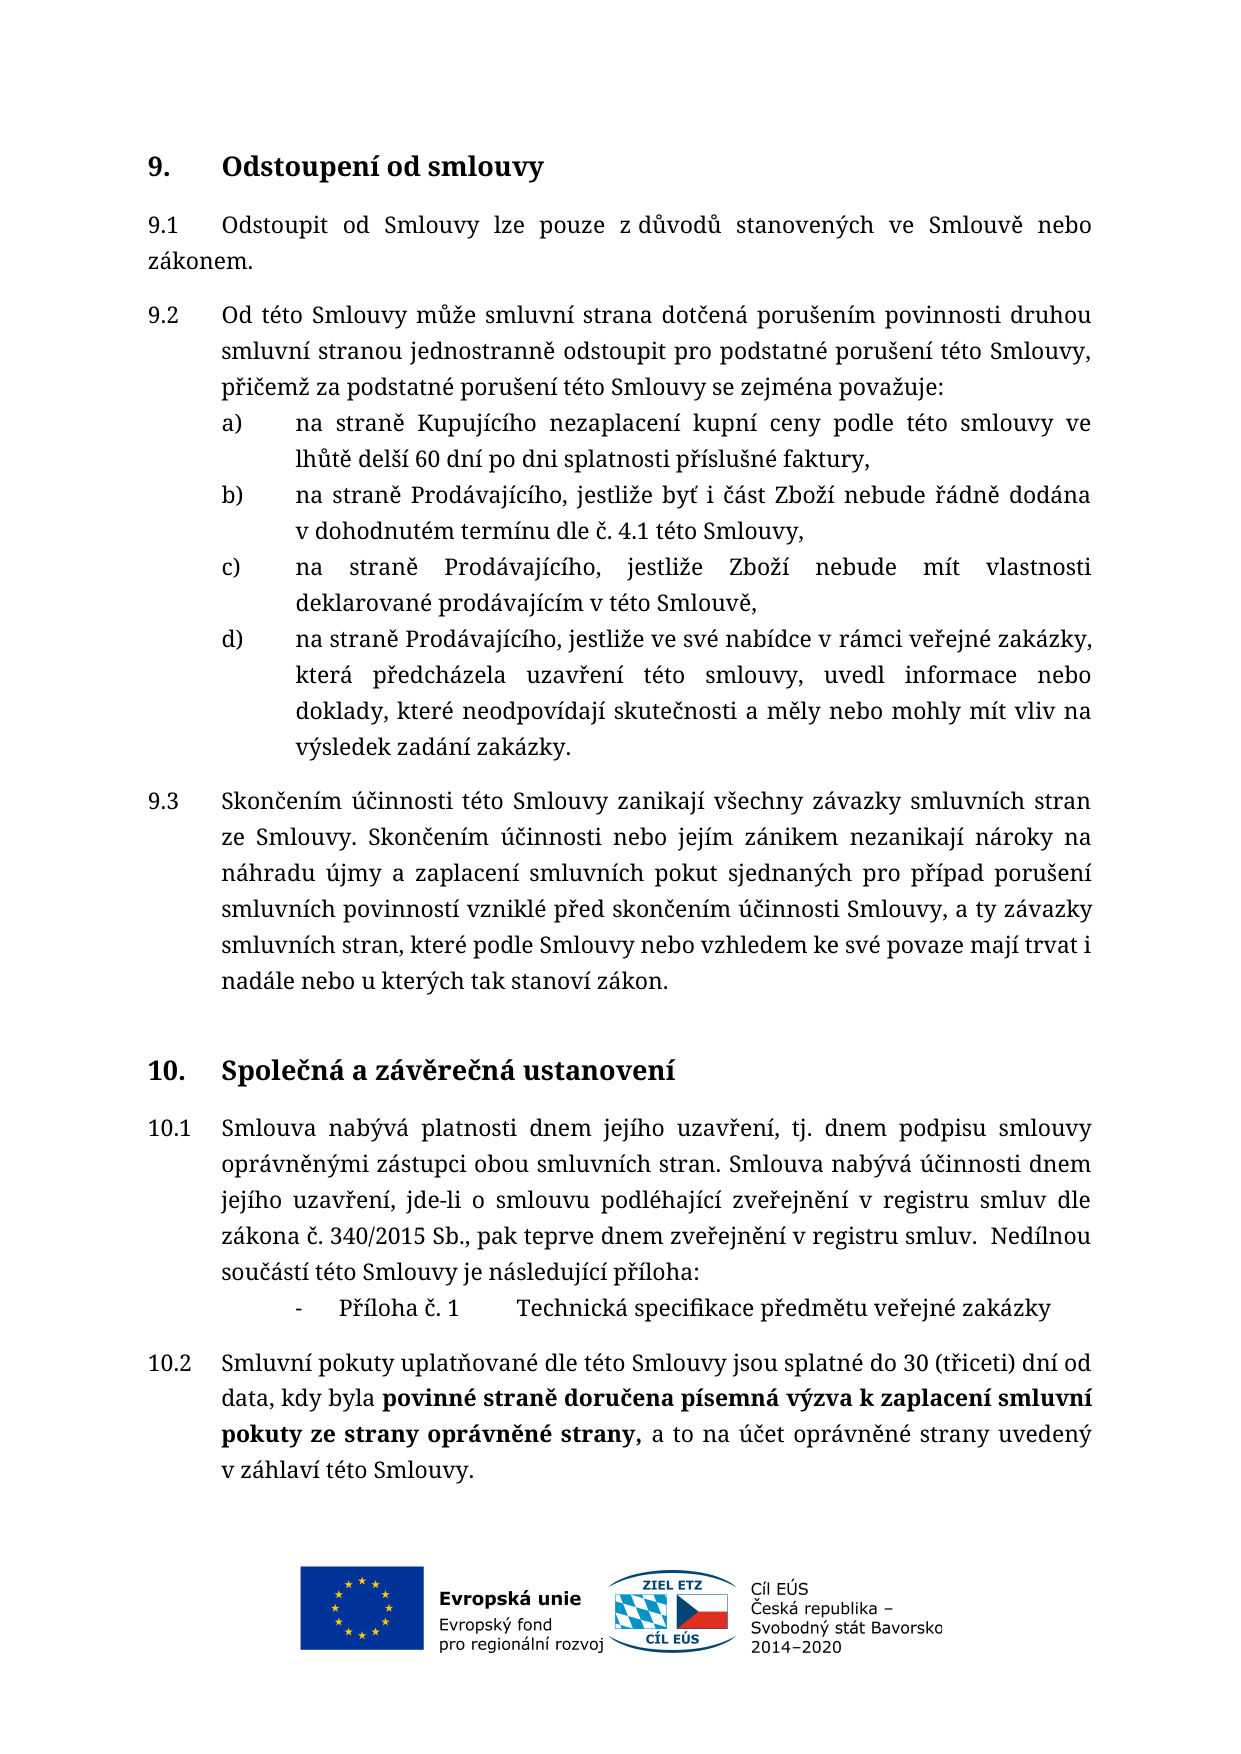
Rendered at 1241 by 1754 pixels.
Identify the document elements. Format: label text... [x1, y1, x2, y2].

list na straně Prodávajícího, jestliže ve své nabídce v rámci veřejné zakázky, která předcházela uzavření této smlouvy, uvedl informace nebo doklady, které neodpovídají skutečnosti a měly nebo mohly mít vliv na výsledek zadání zakázky. [221, 623, 1093, 762]
text 9.2 Od této Smlouvy může smluvní strana dotčená porušením povinnosti druhou smluvní stranou jednostranně odstoupit pro podstatné porušení této Smlouvy, přičemž za podstatné porušení této Smlouvy se zejména považuje: [148, 299, 1093, 402]
list na straně Kupujícího nezaplacení kupní ceny podle této smlouvy ve lhůtě delší 60 dní po dni splatnosti příslušné faktury, [221, 407, 1093, 474]
picture [298, 1564, 943, 1653]
text 9.1 Odstoupit od Smlouvy lze pouze z důvodů stanovených ve Smlouvě nebo zákonem. [148, 209, 1093, 276]
list Příloha č. 1 Technická specifikace předmětu veřejné zakázky [295, 1292, 1093, 1323]
list na straně Prodávajícího, jestliže Zboží nebude mít vlastnosti deklarované prodávajícím v této Smlouvě, [221, 551, 1093, 618]
text 10. Společná a závěrečná ustanovení [148, 1051, 1093, 1088]
text 10.2 Smluvní pokuty uplatňované dle této Smlouvy jsou splatné do 30 (třiceti) dní od data, kdy byla povinné straně doručena písemná výzva k zaplacení smluvní pokuty ze strany oprávněné strany, a to na účet oprávněné strany uvedený v záhlaví této Smlouvy. [148, 1346, 1093, 1486]
text 9.3 Skončením účinnosti této Smlouvy zanikají všechny závazky smluvních stran ze Smlouvy. Skončením účinnosti nebo jejím zánikem nezanikají nároky na náhradu újmy a zaplacení smluvních pokut sjednaných pro případ porušení smluvních povinností vzniklé před skončením účinnosti Smlouvy, a ty závazky smluvních stran, které podle Smlouvy nebo vzhledem ke své povaze mají trvat i nadále nebo u kterých tak stanoví zákon. [148, 785, 1093, 996]
text 9. Odstoupení od smlouvy [148, 148, 1093, 184]
text 10.1 Smlouva nabývá platnosti dnem jejího uzavření, tj. dnem podpisu smlouvy oprávněnými zástupci obou smluvních stran. Smlouva nabývá účinnosti dnem jejího uzavření, jde-li o smlouvu podléhající zveřejnění v registru smluv dle zákona č. 340/2015 Sb., pak teprve dnem zveřejnění v registru smluv. Nedílnou součástí této Smlouvy je následující příloha: [148, 1112, 1093, 1287]
list na straně Prodávajícího, jestliže byť i část Zboží nebude řádně dodána v dohodnutém termínu dle č. 4.1 této Smlouvy, [221, 479, 1093, 546]
